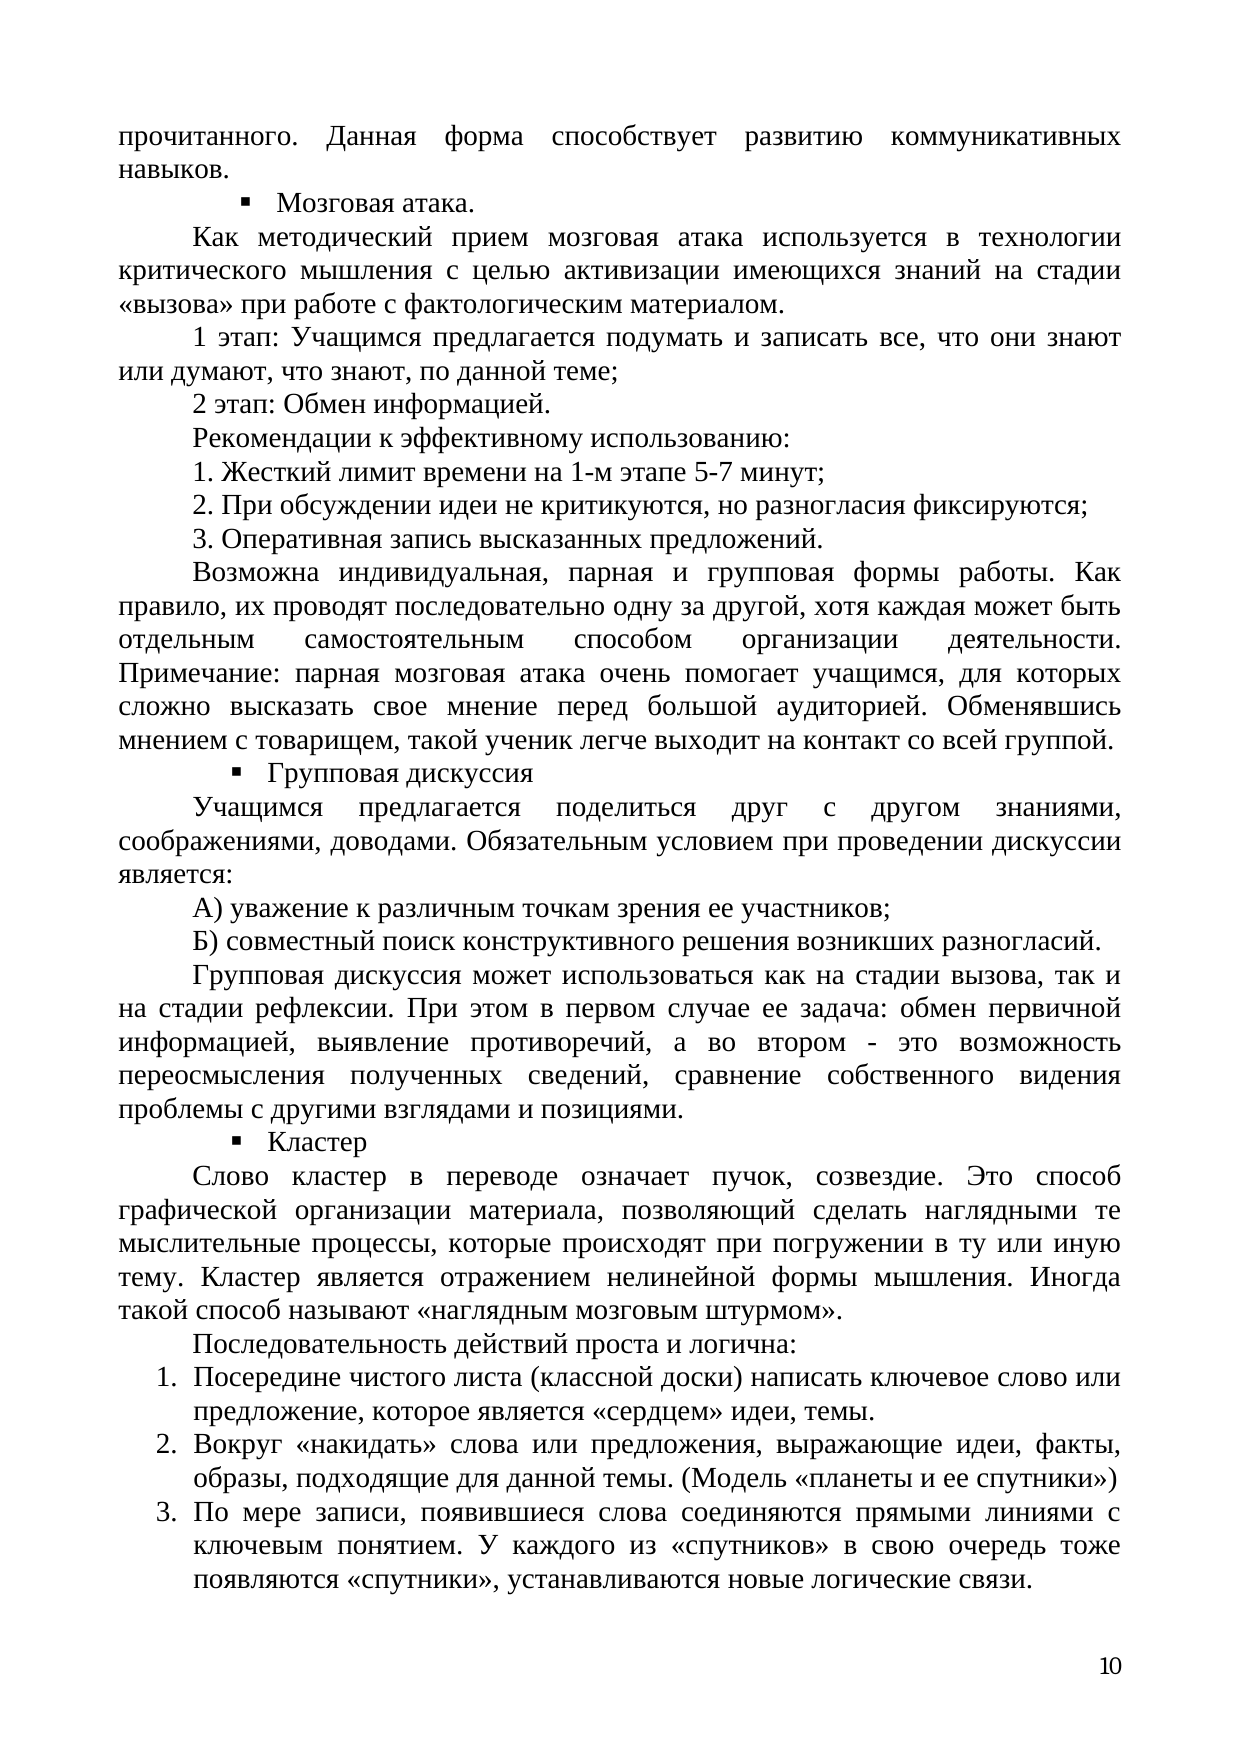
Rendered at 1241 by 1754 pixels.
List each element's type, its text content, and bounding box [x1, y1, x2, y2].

text Последовательность действий проста и логична: [118, 1359, 1122, 1393]
list Вокруг «накидать» слова или предложения, выражающие идеи, факты, образы, подходящие для данной темы. (Модель «планеты и ее спутники») [156, 1460, 1122, 1527]
text Б) совместный поиск конструктивного решения возникших разногласий. [118, 957, 1122, 990]
list По мере записи, появившиеся слова соединяются прямыми линиями с ключевым понятием. У каждого из «спутников» в свою очередь тоже появляются «спутники», устанавливаются новые логические связи. [156, 1527, 1122, 1628]
text 1. Жесткий лимит времени на 1-м этапе 5-7 минут; [118, 487, 1122, 521]
text Как методический прием мозговая атака используется в технологии критического мышления с целью активизации имеющихся знаний на стадии «вызова» при работе с фактологическим материалом. [118, 252, 1122, 353]
list Мозговая атака. [238, 219, 1122, 252]
text 3. Оперативная запись высказанных предложений. [118, 554, 1122, 588]
list Кластер [229, 1158, 1122, 1192]
text Рекомендации к эффективному использованию: [118, 454, 1122, 487]
text Учащимся предлагается поделиться друг с другом знаниями, соображениями, доводами. Обязательным условием при проведении дискуссии является: [118, 823, 1122, 923]
text 2 этап: Обмен информацией. [118, 420, 1122, 454]
text Возможна индивидуальная, парная и групповая формы работы. Как правило, их проводят последовательно одну за другой, хотя каждая может быть отдельным самостоятельным способом организации деятельности. Примечание: парная мозговая атака очень помогает учащимся, для которых сложно высказать свое мнение перед большой аудиторией. Обменявшись мнением с товарищем, такой ученик легче выходит на контакт со всей группой. [118, 588, 1122, 789]
text Слово кластер в переводе означает пучок, созвездие. Это способ графической организации материала, позволяющий сделать наглядными те мыслительные процессы, которые происходят при погружении в ту или иную тему. Кластер является отражением нелинейной формы мышления. Иногда такой способ называют «наглядным мозговым штурмом». [118, 1192, 1122, 1359]
text Групповая дискуссия может использоваться как на стадии вызова, так и на стадии рефлексии. При этом в первом случае ее задача: обмен первичной информацией, выявление противоречий, а во втором - это возможность переосмысления полученных сведений, сравнение собственного видения проблемы с другими взглядами и позициями. [118, 990, 1122, 1158]
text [118, 118, 1122, 219]
text 2. При обсуждении идеи не критикуются, но разногласия фиксируются; [118, 521, 1122, 554]
list Групповая дискуссия [229, 789, 1122, 823]
text А) уважение к различным точкам зрения ее участников; [118, 923, 1122, 957]
list Посередине чистого листа (классной доски) написать ключевое слово или предложение, которое является «сердцем» идеи, темы. [156, 1393, 1122, 1460]
text 1 этап: Учащимся предлагается подумать и записать все, что они знают или думают, что знают, по данной теме; [118, 353, 1122, 420]
